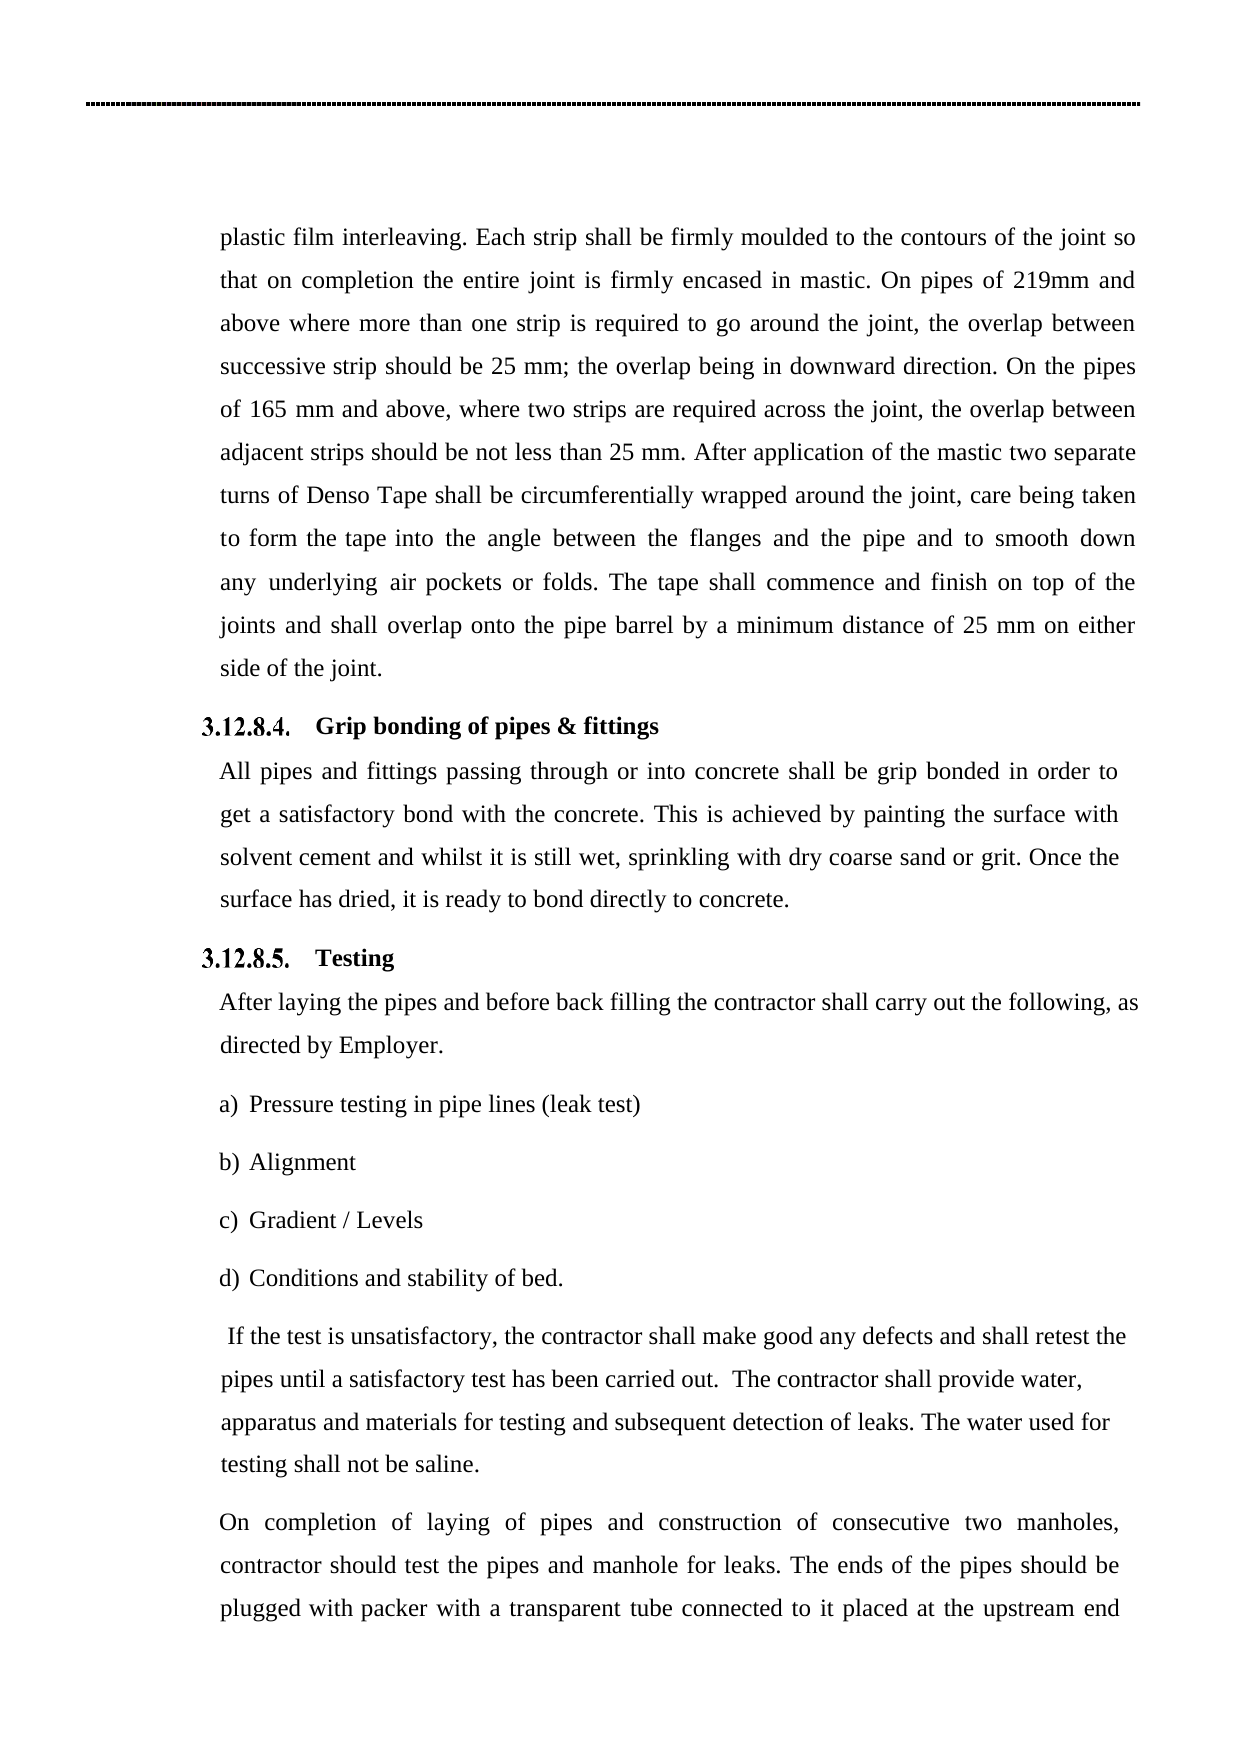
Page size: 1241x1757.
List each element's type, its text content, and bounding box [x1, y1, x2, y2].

subtitle Grip bonding of pipes & fittings [201, 711, 1136, 741]
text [219, 1507, 1120, 1622]
list Gradient / Levels [219, 1205, 1153, 1233]
text Testing [75, 943, 520, 973]
list Alignment [219, 1147, 1153, 1175]
text plastic film interleaving. Each strip shall be firmly moulded to the contours of the joint so that on completion the entire joint is firmly encased in mastic. On pipes of 219mm and above where more than one strip is required to go around the joint, the overlap between successive strip should be 25 mm; the overlap being in downward direction. On the pipes of 165 mm and above, where two strips are required across the joint, the overlap between adjacent strips should be not less than 25 mm. After application of the mastic two separate turns of Denso Tape shall be circumferentially wrapped around the joint, care being taken to form the tape into the angle between the flanges and the pipe and to smooth down any underlying air pockets or folds. The tape shall commence and finish on top of the joints and shall overlap onto the pipe barrel by a minimum distance of 25 mm on either side of the joint. [220, 222, 1136, 682]
picture [201, 947, 289, 968]
text All pipes and fittings passing through or into concrete shall be grip bonded in order to get a satisfactory bond with the concrete. This is achieved by painting the surface with solvent cement and whilst it is still wet, sprinkling with dry coarse sand or grit. Once the surface has dried, it is ready to bond directly to concrete. [219, 756, 1119, 913]
picture [201, 716, 290, 736]
text If the test is unsatisfactory, the contractor shall make good any defects and shall retest the pipes until a satisfactory test has been carried out. The contractor shall provide water, apparatus and materials for testing and subsequent detection of leaks. The water used for testing shall not be saline. [221, 1321, 1136, 1478]
list Conditions and stability of bed. [219, 1263, 1153, 1291]
picture [86, 102, 1141, 106]
text After laying the pipes and before back filling the contractor shall carry out the following, as directed by Employer. [219, 987, 1153, 1059]
list Pressure testing in pipe lines (leak test) [219, 1089, 1153, 1117]
